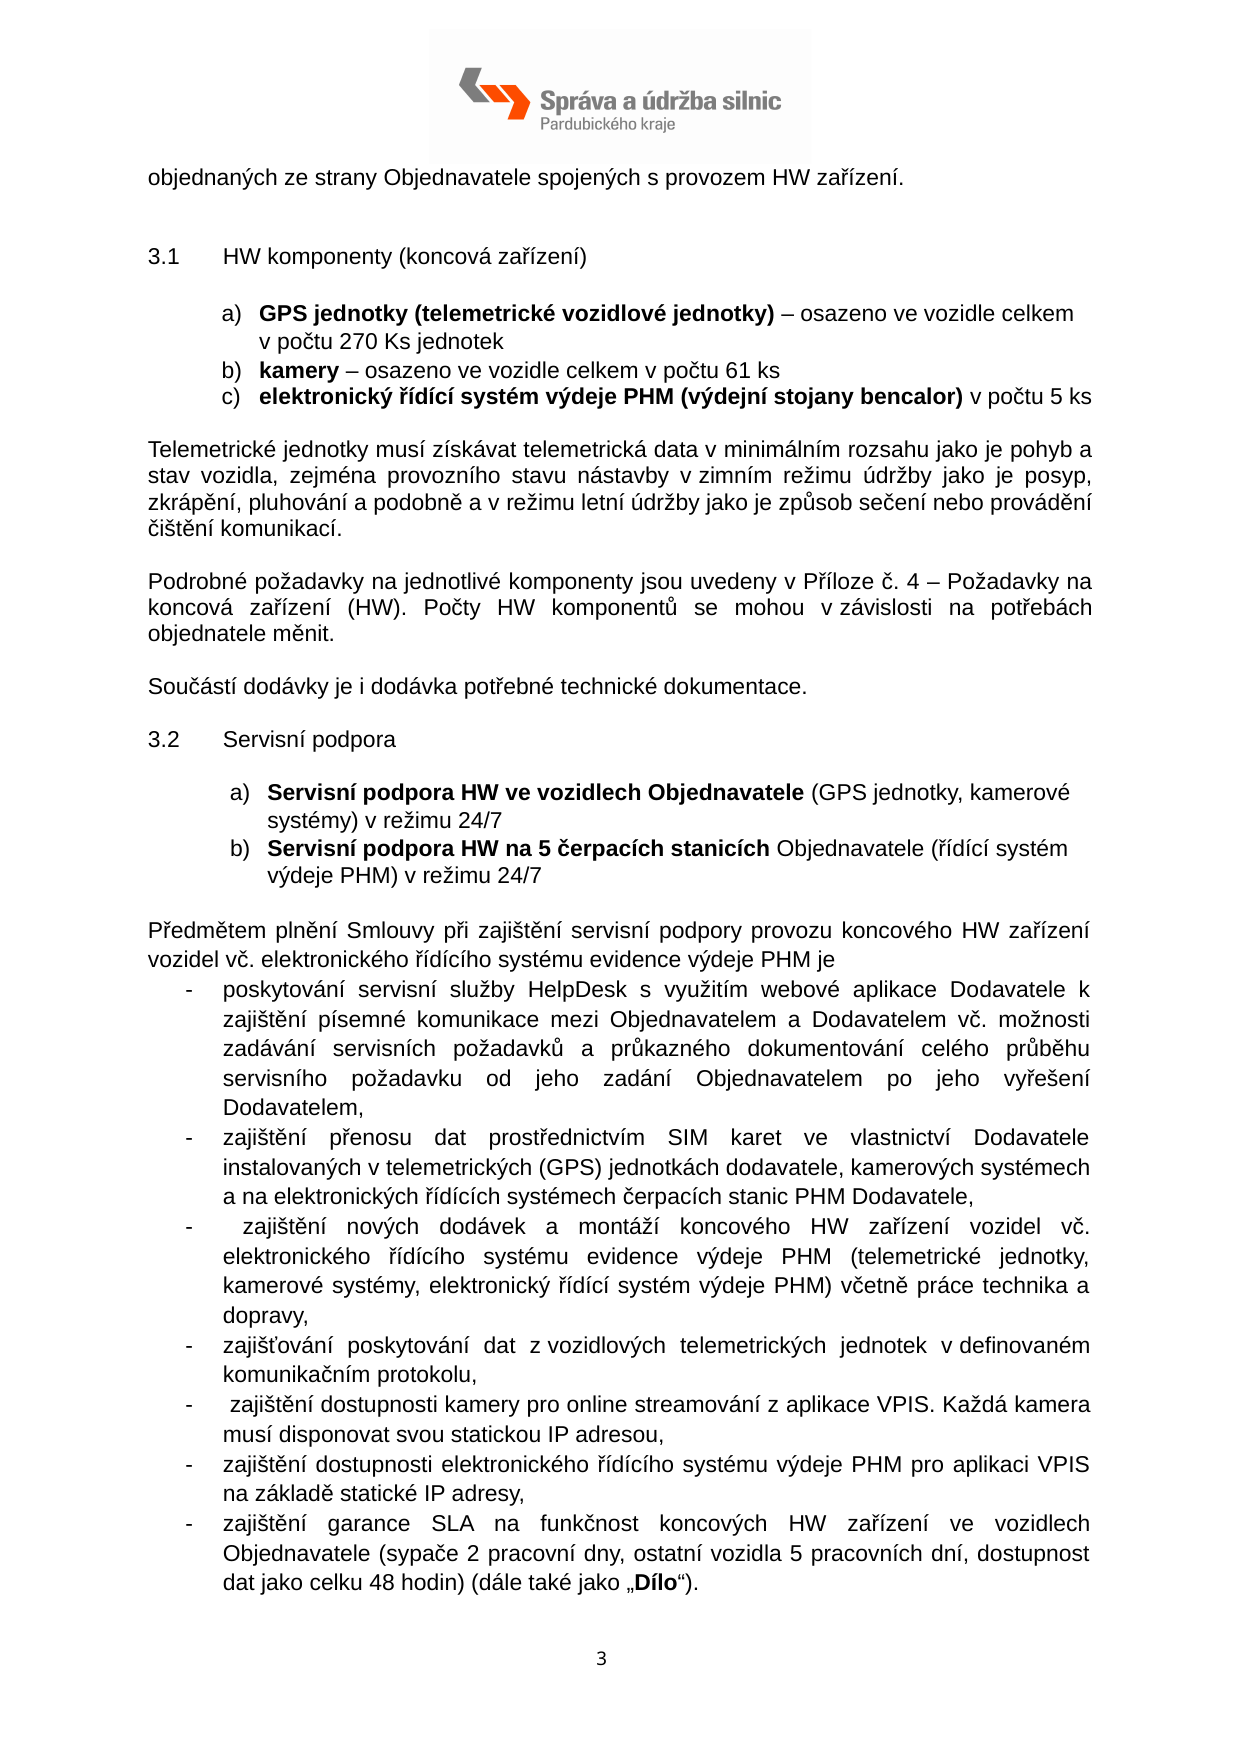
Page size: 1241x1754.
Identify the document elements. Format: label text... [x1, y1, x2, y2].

list HW komponenty (koncová zařízení) [148, 243, 1092, 269]
list Součástí dodávky je i dodávka potřebné technické dokumentace. [148, 673, 1092, 699]
list Předmětem plnění Smlouvy při zajištění servisní podpory provozu koncového HW zařízení vozidel vč. elektronického řídícího systému evidence výdeje PHM je [148, 917, 1091, 973]
list kamery – osazeno ve vozidle celkem v počtu 61 ks [221, 357, 1092, 383]
list zajištění nových dodávek a montáží koncového HW zařízení vozidel vč. elektronického řídícího systému evidence výdeje PHM (telemetrické jednotky, kamerové systémy, elektronický řídící systém výdeje PHM) včetně práce technika a dopravy, [185, 1213, 1091, 1328]
list GPS jednotky (telemetrické vozidlové jednotky) – osazeno ve vozidle celkem v počtu 270 Ks jednotek [221, 300, 1092, 355]
list zajišťování poskytování dat z vozidlových telemetrických jednotek v definovaném komunikačním protokolu, [185, 1332, 1091, 1387]
list Servisní podpora HW ve vozidlech Objednavatele (GPS jednotky, kamerové systémy) v režimu 24/7 [229, 778, 1092, 833]
list poskytování servisní služby HelpDesk s využitím webové aplikace Dodavatele k zajištění písemné komunikace mezi Objednavatelem a Dodavatelem vč. možnosti zadávání servisních požadavků a průkazného dokumentování celého průběhu servisního požadavku od jeho zadání Objednavatelem po jeho vyřešení Dodavatelem, [185, 976, 1091, 1121]
list Telemetrické jednotky musí získávat telemetrická data v minimálním rozsahu jako je pohyb a stav vozidla, zejména provozního stavu nástavby v zimním režimu údržby jako je posyp, zkrápění, pluhování a podobně a v režimu letní údržby jako je způsob sečení nebo provádění čištění komunikací. [148, 436, 1092, 541]
list zajištění přenosu dat prostřednictvím SIM karet ve vlastnictví Dodavatele instalovaných v telemetrických (GPS) jednotkách dodavatele, kamerových systémech a na elektronických řídících systémech čerpacích stanic PHM Dodavatele, [185, 1124, 1091, 1209]
picture [428, 29, 812, 164]
list zajištění garance SLA na funkčnost koncových HW zařízení ve vozidlech Objednavatele (sypače 2 pracovní dny, ostatní vozidla 5 pracovních dní, dostupnost dat jako celku 48 hodin) (dále také jako „Dílo“). [185, 1510, 1091, 1595]
list Servisní podpora [148, 726, 1092, 752]
list Servisní podpora HW na 5 čerpacích stanicích Objednavatele (řídící systém výdeje PHM) v režimu 24/7 [230, 835, 1092, 888]
list zajištění dostupnosti elektronického řídícího systému výdeje PHM pro aplikaci VPIS na základě statické IP adresy, [185, 1451, 1091, 1506]
list Podrobné požadavky na jednotlivé komponenty jsou uvedeny v Příloze č. 4 – Požadavky na koncová zařízení (HW). Počty HW komponentů se mohou v závislosti na potřebách objednatele měnit. [148, 568, 1092, 647]
list elektronický řídící systém výdeje PHM (výdejní stojany bencalor) v počtu 5 ks [221, 383, 1092, 409]
list zajištění dostupnosti kamery pro online streamování z aplikace VPIS. Každá kamera musí disponovat svou statickou IP adresou, [185, 1391, 1091, 1447]
